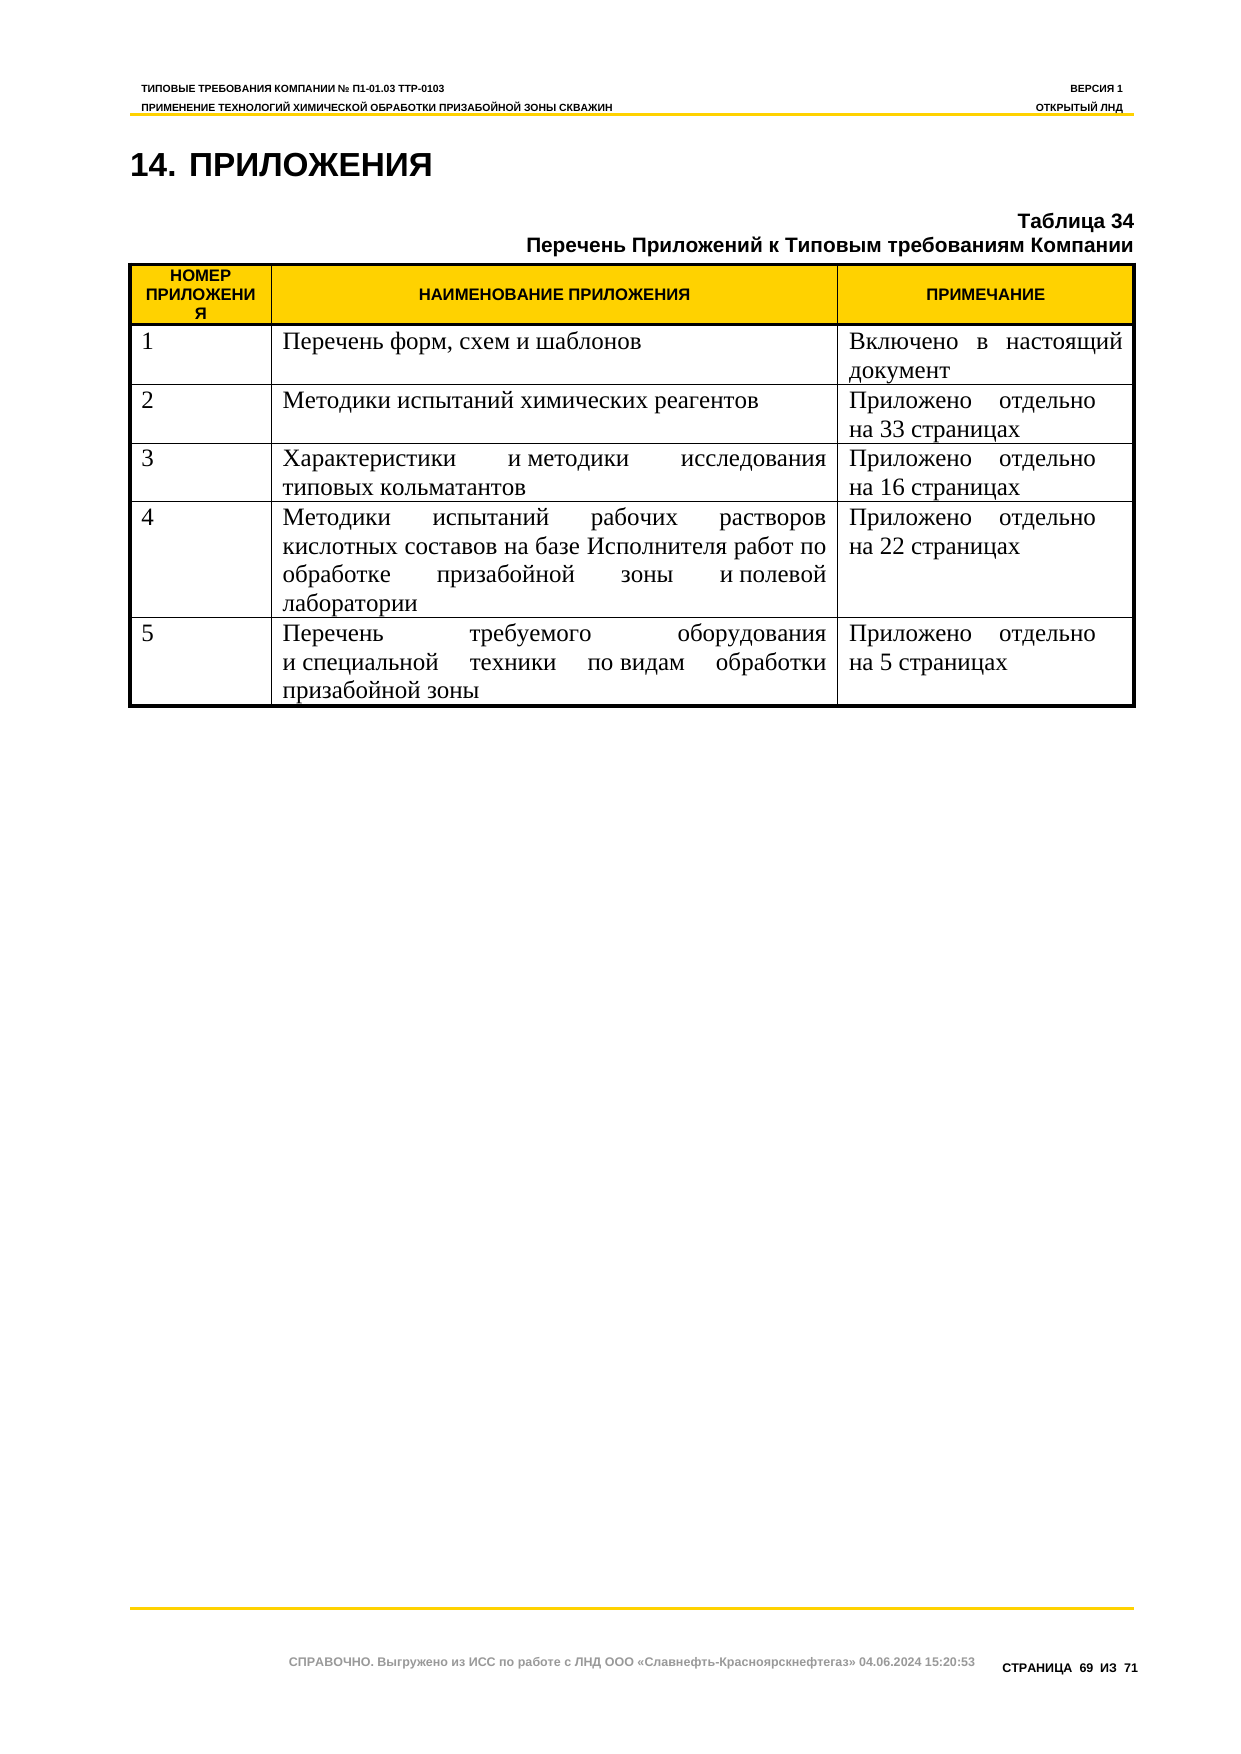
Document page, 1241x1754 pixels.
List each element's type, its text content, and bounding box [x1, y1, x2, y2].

table_cell 5 [132, 618, 271, 704]
table_cell Методики испытаний химических реагентов [272, 385, 837, 442]
table_cell 3 [132, 444, 271, 501]
list ПРИЛОЖЕНИЯ [130, 145, 1134, 183]
table_header ПРИМЕЧАНИЕ [838, 266, 1132, 323]
table_cell Перечень требуемого оборудования и специальной техники по видам обработки призабойной зоны [272, 618, 837, 704]
table_cell Включено в настоящий документ [838, 326, 1132, 384]
table_cell Приложено отдельно на 5 страницах [838, 618, 1132, 704]
table_cell Приложено отдельно на 16 страницах [838, 444, 1132, 501]
table_header НАИМЕНОВАНИЕ ПРИЛОЖЕНИЯ [272, 266, 837, 323]
table_cell 1 [132, 326, 271, 384]
text Перечень Приложений к Типовым требованиям Компании [130, 232, 1134, 256]
table_cell 2 [132, 385, 271, 442]
table_cell Методики испытаний рабочих растворов кислотных составов на базе Исполнителя работ по обработке призабойной зоны и полевой лаборатории [272, 502, 837, 617]
table_header НОМЕР ПРИЛОЖЕНИЯ [132, 266, 271, 323]
table_cell Перечень форм, схем и шаблонов [272, 326, 837, 384]
table_cell Характеристики и методики исследования типовых кольматантов [272, 444, 837, 501]
table_cell Приложено отдельно на 22 страницах [838, 502, 1132, 617]
table_cell 4 [132, 502, 271, 617]
table_cell Приложено отдельно на 33 страницах [838, 385, 1132, 442]
